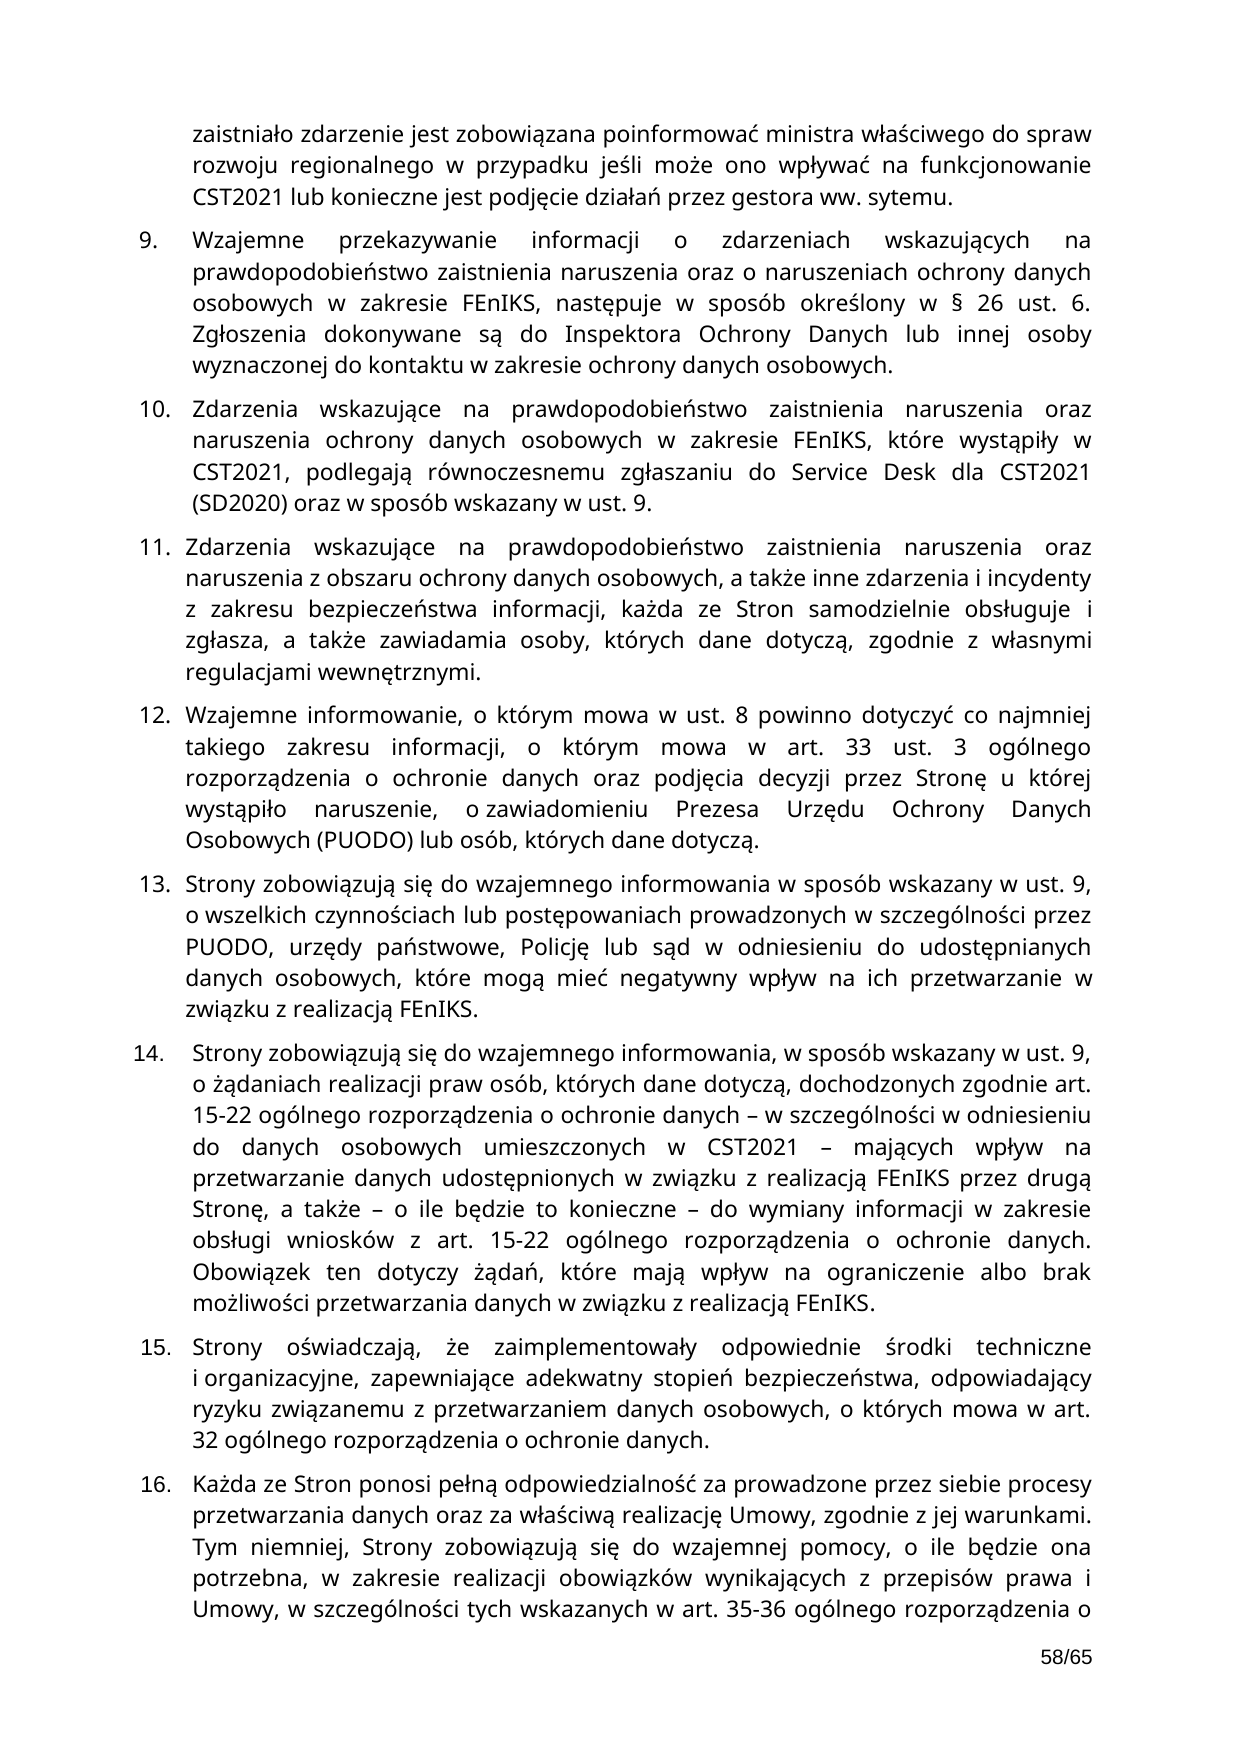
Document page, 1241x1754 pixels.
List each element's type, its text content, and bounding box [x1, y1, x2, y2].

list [148, 118, 1092, 212]
list Zdarzenia wskazujące na prawdopodobieństwo zaistnienia naruszenia oraz naruszenia ochrony danych osobowych w zakresie FEnIKS, które wystąpiły w CST2021, podlegają równoczesnemu zgłaszaniu do Service Desk dla CST2021 (SD2020) oraz w sposób wskazany w ust. 9. [133, 393, 1092, 518]
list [140, 1468, 1092, 1624]
list Wzajemne przekazywanie informacji o zdarzeniach wskazujących na prawdopodobieństwo zaistnienia naruszenia oraz o naruszeniach ochrony danych osobowych w zakresie FEnIKS, następuje w sposób określony w § 26 ust. 6. Zgłoszenia dokonywane są do Inspektora Ochrony Danych lub innej osoby wyznaczonej do kontaktu w zakresie ochrony danych osobowych. [133, 224, 1092, 381]
list Strony zobowiązują się do wzajemnego informowania w sposób wskazany w ust. 9, o wszelkich czynnościach lub postępowaniach prowadzonych w szczególności przez PUODO, urzędy państwowe, Policję lub sąd w odniesieniu do udostępnianych danych osobowych, które mogą mieć negatywny wpływ na ich przetwarzanie w związku z realizacją FEnIKS. [133, 868, 1092, 1024]
list Wzajemne informowanie, o którym mowa w ust. 8 powinno dotyczyć co najmniej takiego zakresu informacji, o którym mowa w art. 33 ust. 3 ogólnego rozporządzenia o ochronie danych oraz podjęcia decyzji przez Stronę u której wystąpiło naruszenie, o zawiadomieniu Prezesa Urzędu Ochrony Danych Osobowych (PUODO) lub osób, których dane dotyczą. [133, 699, 1092, 856]
list Strony zobowiązują się do wzajemnego informowania, w sposób wskazany w ust. 9, o żądaniach realizacji praw osób, których dane dotyczą, dochodzonych zgodnie art. 15-22 ogólnego rozporządzenia o ochronie danych – w szczególności w odniesieniu do danych osobowych umieszczonych w CST2021 – mających wpływ na przetwarzanie danych udostępnionych w związku z realizacją FEnIKS przez drugą Stronę, a także – o ile będzie to konieczne – do wymiany informacji w zakresie obsługi wniosków z art. 15-22 ogólnego rozporządzenia o ochronie danych. Obowiązek ten dotyczy żądań, które mają wpływ na ograniczenie albo brak możliwości przetwarzania danych w związku z realizacją FEnIKS. [133, 1037, 1092, 1318]
list Zdarzenia wskazujące na prawdopodobieństwo zaistnienia naruszenia oraz naruszenia z obszaru ochrony danych osobowych, a także inne zdarzenia i incydenty z zakresu bezpieczeństwa informacji, każda ze Stron samodzielnie obsługuje i zgłasza, a także zawiadamia osoby, których dane dotyczą, zgodnie z własnymi regulacjami wewnętrznymi. [133, 531, 1092, 687]
list Strony oświadczają, że zaimplementowały odpowiednie środki techniczne i organizacyjne, zapewniające adekwatny stopień bezpieczeństwa, odpowiadający ryzyku związanemu z przetwarzaniem danych osobowych, o których mowa w art. 32 ogólnego rozporządzenia o ochronie danych. [140, 1331, 1092, 1456]
